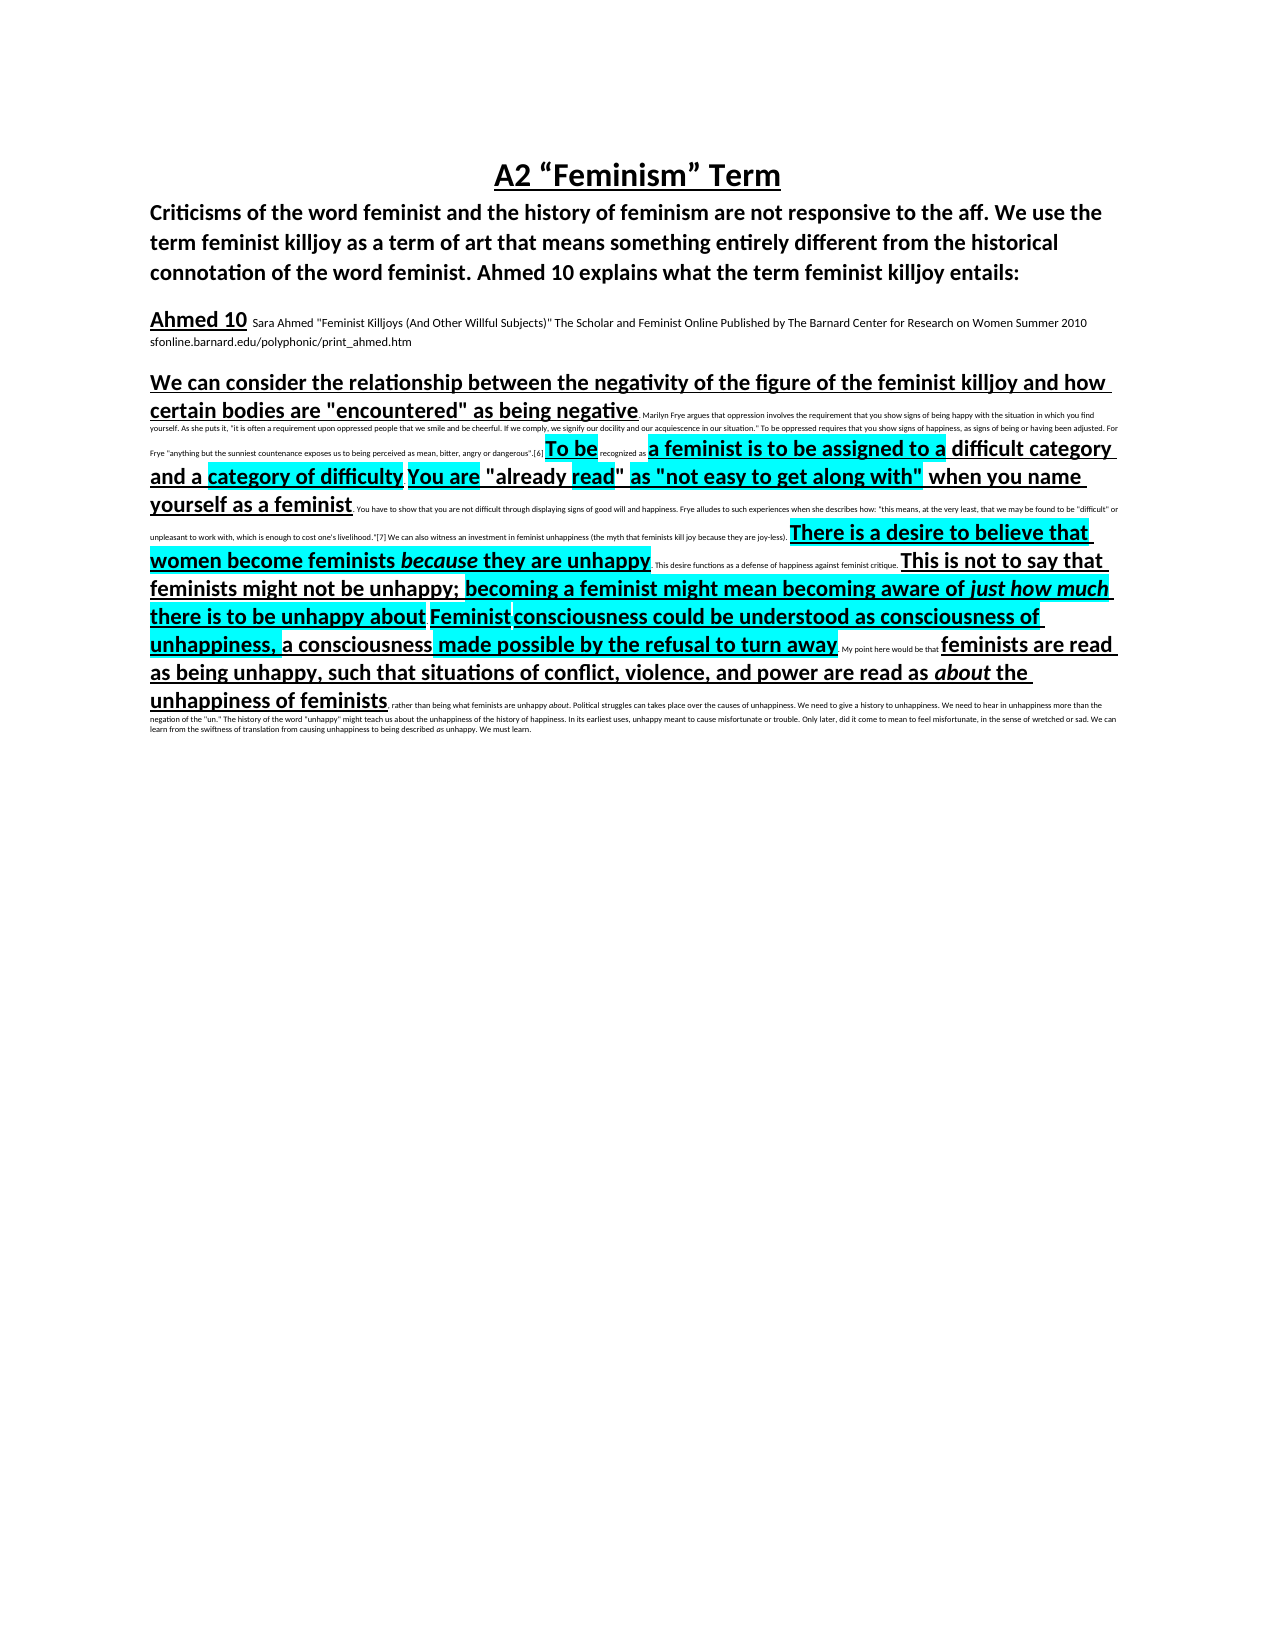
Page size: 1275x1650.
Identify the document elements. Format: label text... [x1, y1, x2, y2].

subtitle A2 “Feminism” Term [150, 154, 1125, 195]
text Ahmed 10 Sara Ahmed "Feminist Killjoys (And Other Willful Subjects)" The Scholar and Feminist Online Published by The Barnard Center for Research on Women Summer 2010 sfonline.barnard.edu/polyphonic/print_ahmed.htm [150, 305, 1125, 350]
text Criticisms of the word feminist and the history of feminism are not responsive to the aff. We use the term feminist killjoy as a term of art that means something entirely different from the historical connotation of the word feminist. Ahmed 10 explains what the term feminist killjoy entails: [150, 198, 1125, 287]
text We can consider the relationship between the negativity of the figure of the feminist killjoy and how certain bodies are "encountered" as being negative. Marilyn Frye argues that oppression involves the requirement that you show signs of being happy with the situation in which you find yourself. As she puts it, "it is often a requirement upon oppressed people that we smile and be cheerful. If we comply, we signify our docility and our acquiescence in our situation." To be oppressed requires that you show signs of happiness, as signs of being or having been adjusted. For Frye "anything but the sunniest countenance exposes us to being perceived as mean, bitter, angry or dangerous".[6] To be recognized as a feminist is to be assigned to a difficult category and a category of difficulty. You are "already read" as "not easy to get along with" when you name yourself as a feminist. You have to show that you are not difficult through displaying signs of good will and happiness. Frye alludes to such experiences when she describes how: "this means, at the very least, that we may be found to be "difficult" or unpleasant to work with, which is enough to cost one's livelihood."[7] We can also witness an investment in feminist unhappiness (the myth that feminists kill joy because they are joy-less). There is a desire to believe that women become feminists because they are unhappy. This desire functions as a defense of happiness against feminist critique. This is not to say that feminists might not be unhappy; becoming a feminist might mean becoming aware of just how much there is to be unhappy about. Feminist consciousness could be understood as consciousness of unhappiness, a consciousness made possible by the refusal to turn away. My point here would be that feminists are read as being unhappy, such that situations of conflict, violence, and power are read as about the unhappiness of feminists, rather than being what feminists are unhappy about. Political struggles can takes place over the causes of unhappiness. We need to give a history to unhappiness. We need to hear in unhappiness more than the negation of the "un." The history of the word "unhappy" might teach us about the unhappiness of the history of happiness. In its earliest uses, unhappy meant to cause misfortunate or trouble. Only later, did it come to mean to feel misfortunate, in the sense of wretched or sad. We can learn from the swiftness of translation from causing unhappiness to being described as unhappy. We must learn. [150, 368, 1125, 734]
